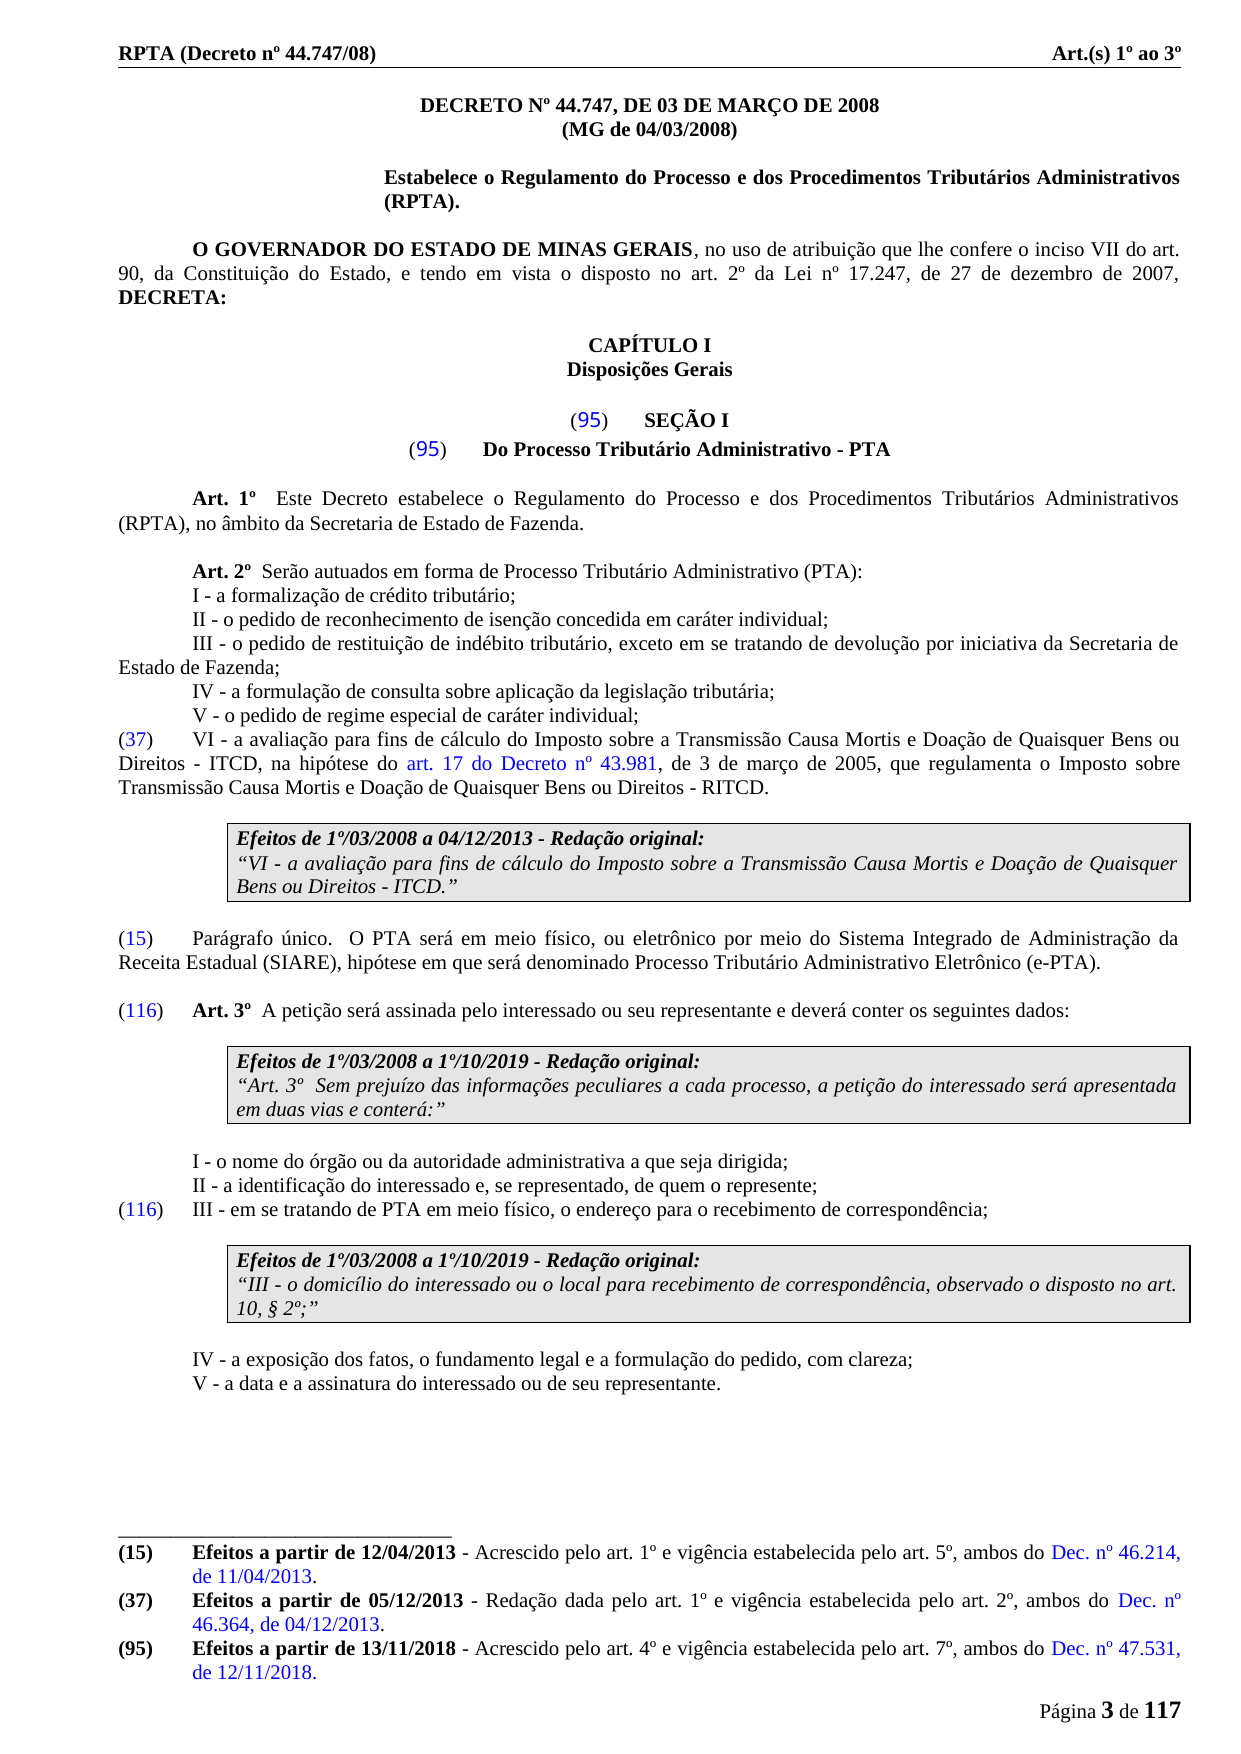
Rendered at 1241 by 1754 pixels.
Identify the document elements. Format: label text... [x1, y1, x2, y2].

text “III - o domicílio do interessado ou o local para recebimento de correspondência, observado o disposto no art. 10, § 2º;” [228, 1269, 1189, 1322]
text IV - a exposição dos fatos, o fundamento legal e a formulação do pedido, com clareza; [118, 1347, 1181, 1371]
text (MG de 04/03/2008) [118, 117, 1181, 141]
text Art. 1º Este Decreto estabelece o Regulamento do Processo e dos Procedimentos Tributários Administrativos (RPTA), no âmbito da Secretaria de Estado de Fazenda. [118, 486, 1181, 534]
text (37) Efeitos a partir de 05/12/2013 - Redação dada pelo art. 1º e vigência estabelecida pelo art. 2º, ambos do Dec. nº 46.364, de 04/12/2013. [118, 1588, 1181, 1636]
text (95) Efeitos a partir de 13/11/2018 - Acrescido pelo art. 4º e vigência estabelecida pelo art. 7º, ambos do Dec. nº 47.531, de 12/11/2018. [118, 1636, 1181, 1684]
text (116) Art. 3º A petição será assinada pelo interessado ou seu representante e deverá conter os seguintes dados: [118, 998, 1181, 1022]
text (15) Efeitos a partir de 12/04/2013 - Acrescido pelo art. 1º e vigência estabelecida pelo art. 5º, ambos do Dec. nº 46.214, de 11/04/2013. [118, 1540, 1181, 1588]
text (15) Parágrafo único. O PTA será em meio físico, ou eletrônico por meio do Sistema Integrado de Administração da Receita Estadual (SIARE), hipótese em que será denominado Processo Tributário Administrativo Eletrônico (e-PTA). [118, 926, 1181, 974]
text CAPÍTULO I [118, 333, 1181, 357]
text Art. 2º Serão autuados em forma de Processo Tributário Administrativo (PTA): [118, 558, 1181, 583]
text Efeitos de 1º/03/2008 a 1º/10/2019 - Redação original: [228, 1047, 1189, 1070]
text DECRETO Nº 44.747, DE 03 DE MARÇO DE 2008 [118, 93, 1181, 117]
text III - o pedido de restituição de indébito tributário, exceto em se tratando de devolução por iniciativa da Secretaria de Estado de Fazenda; [118, 631, 1181, 679]
text V - o pedido de regime especial de caráter individual; [118, 703, 1181, 727]
text Efeitos de 1º/03/2008 a 04/12/2013 - Redação original: [228, 824, 1189, 847]
text ________________________________ [118, 1516, 1181, 1540]
text “Art. 3º Sem prejuízo das informações peculiares a cada processo, a petição do interessado será apresentada em duas vias e conterá:” [228, 1070, 1189, 1123]
text Efeitos de 1º/03/2008 a 1º/10/2019 - Redação original: [228, 1246, 1189, 1269]
text IV - a formulação de consulta sobre aplicação da legislação tributária; [118, 679, 1181, 703]
text Disposições Gerais [118, 357, 1181, 381]
text II - o pedido de reconhecimento de isenção concedida em caráter individual; [118, 607, 1181, 631]
text II - a identificação do interessado e, se representado, de quem o represente; [118, 1173, 1181, 1197]
text I - a formalização de crédito tributário; [118, 583, 1181, 607]
text I - o nome do órgão ou da autoridade administrativa a que seja dirigida; [118, 1148, 1181, 1173]
text O GOVERNADOR DO ESTADO DE MINAS GERAIS, no uso de atribuição que lhe confere o inciso VII do art. 90, da Constituição do Estado, e tendo em vista o disposto no art. 2º da Lei nº 17.247, de 27 de dezembro de 2007, DECRETA: [118, 237, 1181, 309]
text (95) SEÇÃO I [118, 405, 1181, 434]
text RPTA (Decreto nº 44.747/08) Art.(s) 1º ao 3º [118, 41, 1181, 67]
text Estabelece o Regulamento do Processo e dos Procedimentos Tributários Administrativos (RPTA). [384, 165, 1181, 213]
text (95) Do Processo Tributário Administrativo - PTA [118, 434, 1181, 462]
text “VI - a avaliação para fins de cálculo do Imposto sobre a Transmissão Causa Mortis e Doação de Quaisquer Bens ou Direitos - ITCD.” [228, 847, 1189, 901]
text V - a data e a assinatura do interessado ou de seu representante. [118, 1371, 1181, 1395]
text (37) VI - a avaliação para fins de cálculo do Imposto sobre a Transmissão Causa Mortis e Doação de Quaisquer Bens ou Direitos - ITCD, na hipótese do art. 17 do Decreto nº 43.981, de 3 de março de 2005, que regulamenta o Imposto sobre Transmissão Causa Mortis e Doação de Quaisquer Bens ou Direitos - RITCD. [118, 727, 1181, 799]
text (116) III - em se tratando de PTA em meio físico, o endereço para o recebimento de correspondência; [118, 1197, 1181, 1221]
